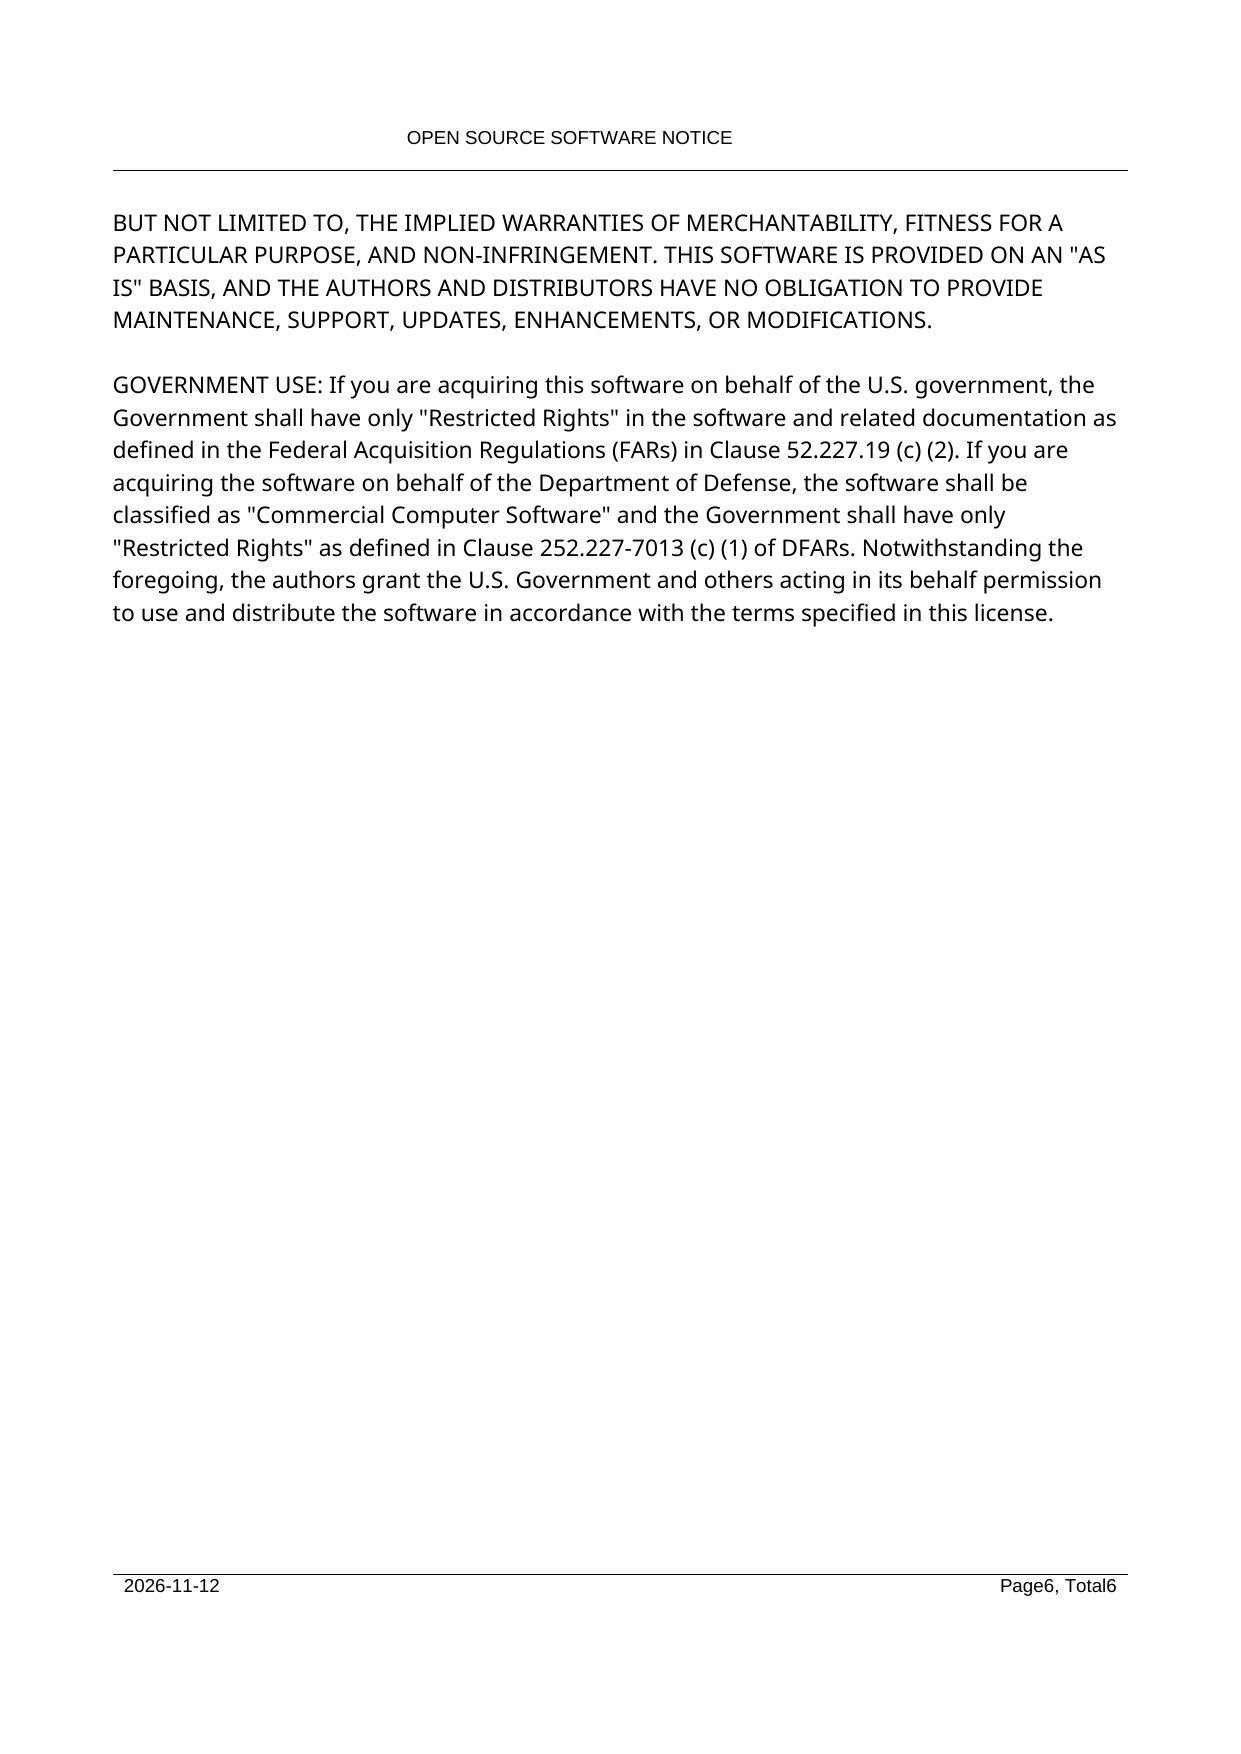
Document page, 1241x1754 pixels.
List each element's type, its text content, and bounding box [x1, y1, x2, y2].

text GOVERNMENT USE: If you are acquiring this software on behalf of the U.S. government, the Government shall have only "Restricted Rights" in the software and related documentation as defined in the Federal Acquisition Regulations (FARs) in Clause 52.227.19 (c) (2). If you are acquiring the software on behalf of the Department of Defense, the software shall be classified as "Commercial Computer Software" and the Government shall have only "Restricted Rights" as defined in Clause 252.227-7013 (c) (1) of DFARs. Notwithstanding the foregoing, the authors grant the U.S. Government and others acting in its behalf permission to use and distribute the software in accordance with the terms specified in this license. [112, 369, 1128, 629]
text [112, 206, 1128, 336]
